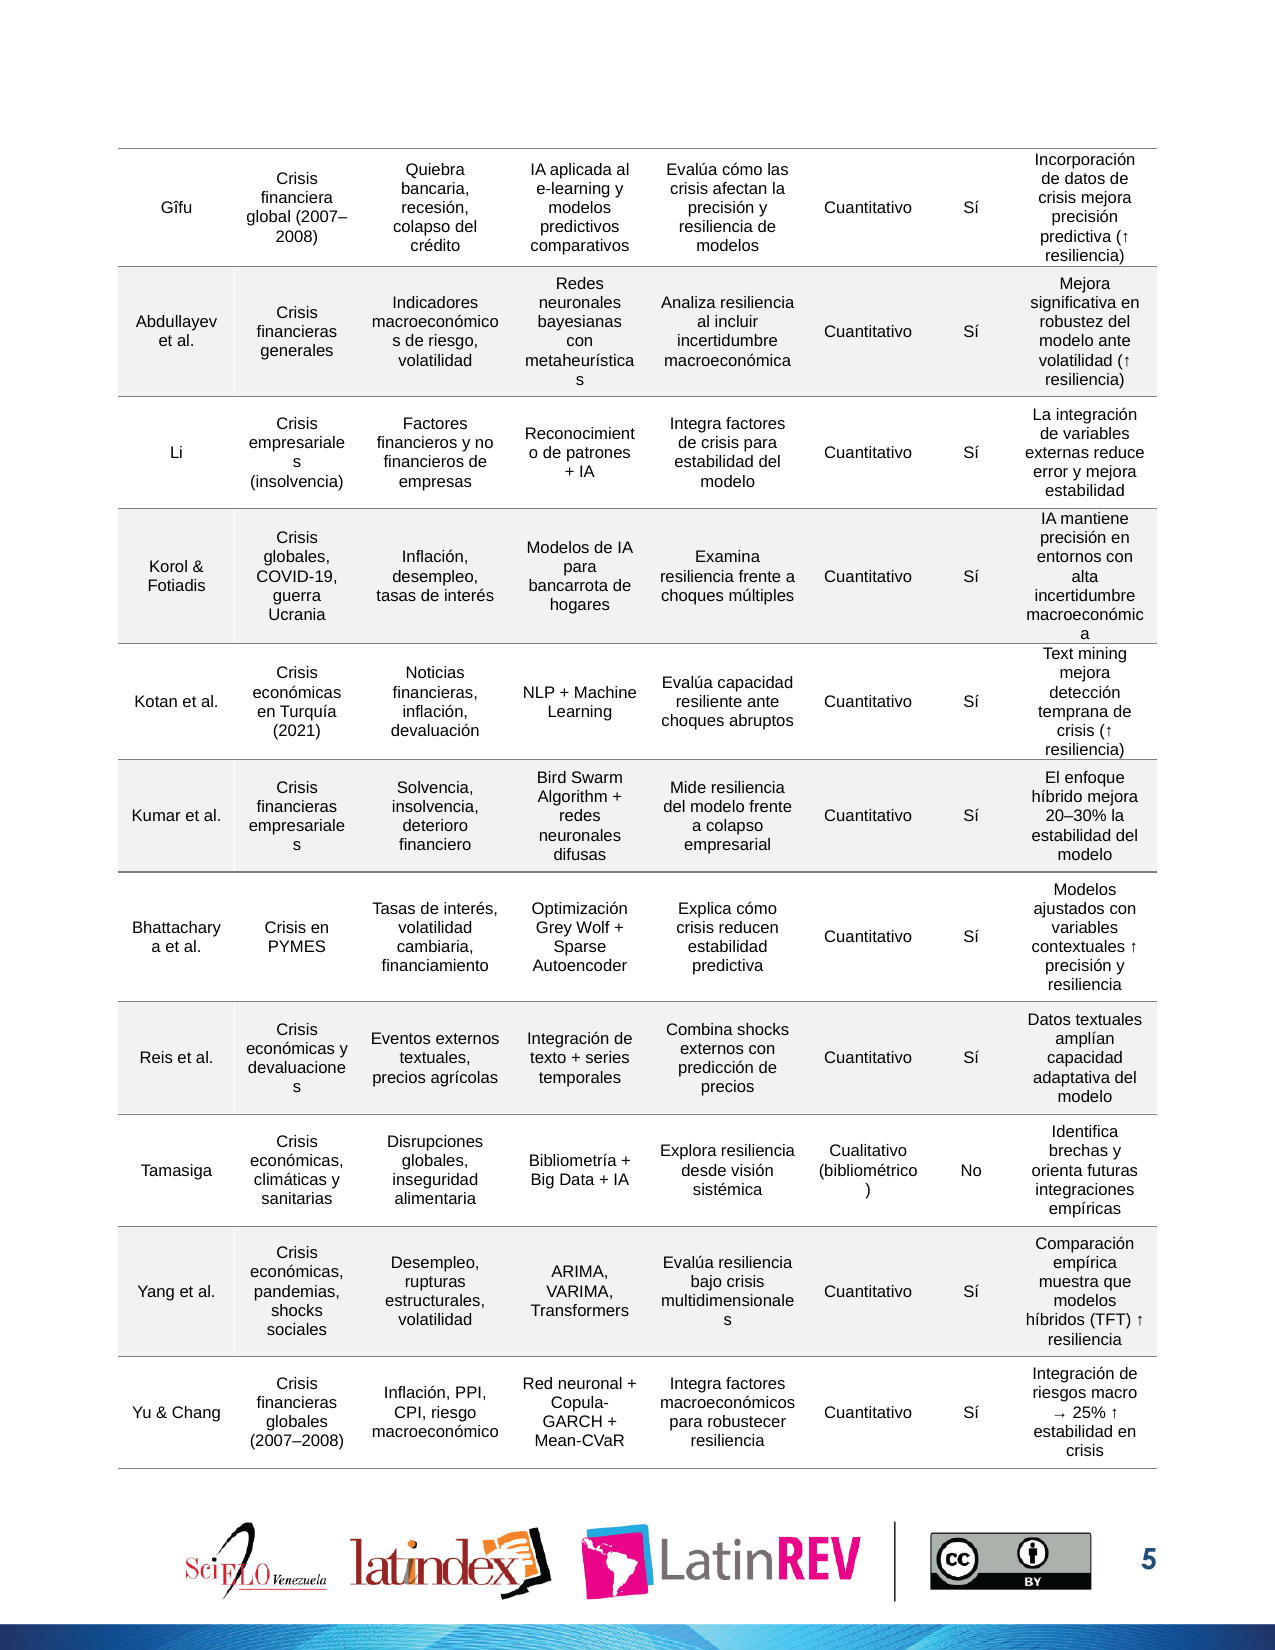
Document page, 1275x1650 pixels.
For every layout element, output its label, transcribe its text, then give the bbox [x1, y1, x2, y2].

table_cell Inflación, PPI, CPI, riesgo macroeconómico [359, 1357, 511, 1468]
table_cell Abdullayev et al. [118, 267, 234, 396]
table_cell Crisis financiera global (2007–2008) [235, 149, 359, 266]
table_cell Mejora significativa en robustez del modelo ante volatilidad (↑ resiliencia) [1013, 267, 1157, 396]
table_cell Cuantitativo [807, 1002, 929, 1113]
table_cell Evalúa capacidad resiliente ante choques abruptos [648, 644, 807, 759]
table_cell Eventos externos textuales, precios agrícolas [359, 1002, 511, 1113]
table_cell Bibliometría + Big Data + IA [511, 1115, 648, 1226]
table_cell Explica cómo crisis reducen estabilidad predictiva [648, 873, 807, 1001]
table_cell Optimización Grey Wolf + Sparse Autoencoder [511, 873, 648, 1001]
table_cell Crisis económicas, pandemias, shocks sociales [235, 1227, 359, 1356]
table_cell No [929, 1115, 1013, 1226]
table_cell Integración de riesgos macro → 25% ↑ estabilidad en crisis [1013, 1357, 1157, 1468]
table_cell Evalúa cómo las crisis afectan la precisión y resiliencia de modelos [648, 149, 807, 266]
table_cell Explora resiliencia desde visión sistémica [648, 1115, 807, 1226]
table_cell Cuantitativo [807, 397, 929, 508]
table_cell Sí [929, 509, 1013, 643]
table_cell Indicadores macroeconómicos de riesgo, volatilidad [359, 267, 511, 396]
table_cell Identifica brechas y orienta futuras integraciones empíricas [1013, 1115, 1157, 1226]
table_cell Redes neuronales bayesianas con metaheurísticas [511, 267, 648, 396]
table_cell Sí [929, 644, 1013, 759]
table_cell Crisis globales, COVID-19, guerra Ucrania [235, 509, 359, 643]
table_cell El enfoque híbrido mejora 20–30% la estabilidad del modelo [1013, 760, 1157, 871]
table_cell Desempleo, rupturas estructurales, volatilidad [359, 1227, 511, 1356]
table_cell Cuantitativo [807, 149, 929, 266]
table_cell Analiza resiliencia al incluir incertidumbre macroeconómica [648, 267, 807, 396]
table_cell Bird Swarm Algorithm + redes neuronales difusas [511, 760, 648, 871]
table_cell Yang et al. [118, 1227, 234, 1356]
table_cell Comparación empírica muestra que modelos híbridos (TFT) ↑ resiliencia [1013, 1227, 1157, 1356]
table_cell Crisis empresariales (insolvencia) [235, 397, 359, 508]
table_cell Cuantitativo [807, 1227, 929, 1356]
table_cell Noticias financieras, inflación, devaluación [359, 644, 511, 759]
table_cell Sí [929, 760, 1013, 871]
table_cell Crisis económicas y devaluaciones [235, 1002, 359, 1113]
table_cell La integración de variables externas reduce error y mejora estabilidad [1013, 397, 1157, 508]
table_cell Crisis en PYMES [235, 873, 359, 1001]
table_cell Incorporación de datos de crisis mejora precisión predictiva (↑ resiliencia) [1013, 149, 1157, 266]
picture [0, 1500, 1275, 1650]
table_cell NLP + Machine Learning [511, 644, 648, 759]
table_cell Examina resiliencia frente a choques múltiples [648, 509, 807, 643]
table_cell Gîfu [118, 149, 234, 266]
table_cell Yu & Chang [118, 1357, 234, 1468]
table_cell Sí [929, 267, 1013, 396]
table_cell Cuantitativo [807, 1357, 929, 1468]
table_cell Kotan et al. [118, 644, 234, 759]
table_cell Crisis financieras empresariales [235, 760, 359, 871]
table_cell Datos textuales amplían capacidad adaptativa del modelo [1013, 1002, 1157, 1113]
table_cell Cuantitativo [807, 873, 929, 1001]
table_cell Li [118, 397, 234, 508]
table_cell Modelos de IA para bancarrota de hogares [511, 509, 648, 643]
table_cell Cuantitativo [807, 644, 929, 759]
table_cell Mide resiliencia del modelo frente a colapso empresarial [648, 760, 807, 871]
table_cell Crisis financieras globales (2007–2008) [235, 1357, 359, 1468]
table_cell Solvencia, insolvencia, deterioro financiero [359, 760, 511, 871]
table_cell Sí [929, 397, 1013, 508]
table_cell Crisis económicas en Turquía (2021) [235, 644, 359, 759]
table_cell Text mining mejora detección temprana de crisis (↑ resiliencia) [1013, 644, 1157, 759]
table_cell Bhattacharya et al. [118, 873, 234, 1001]
table_cell Evalúa resiliencia bajo crisis multidimensionales [648, 1227, 807, 1356]
table_cell Reconocimiento de patrones + IA [511, 397, 648, 508]
table_cell Disrupciones globales, inseguridad alimentaria [359, 1115, 511, 1226]
table_cell Tasas de interés, volatilidad cambiaria, financiamiento [359, 873, 511, 1001]
table_cell Crisis financieras generales [235, 267, 359, 396]
table_cell Inflación, desempleo, tasas de interés [359, 509, 511, 643]
table_cell Quiebra bancaria, recesión, colapso del crédito [359, 149, 511, 266]
table_cell Sí [929, 1002, 1013, 1113]
table_cell Integra factores de crisis para estabilidad del modelo [648, 397, 807, 508]
table_cell Combina shocks externos con predicción de precios [648, 1002, 807, 1113]
table_cell Factores financieros y no financieros de empresas [359, 397, 511, 508]
table_cell Modelos ajustados con variables contextuales ↑ precisión y resiliencia [1013, 873, 1157, 1001]
table_cell Cualitativo (bibliométrico) [807, 1115, 929, 1226]
table_cell ARIMA, VARIMA, Transformers [511, 1227, 648, 1356]
table_cell Reis et al. [118, 1002, 234, 1113]
table_cell IA mantiene precisión en entornos con alta incertidumbre macroeconómica [1013, 509, 1157, 643]
table_cell Cuantitativo [807, 509, 929, 643]
table_cell Red neuronal + Copula-GARCH + Mean-CVaR [511, 1357, 648, 1468]
table_cell Cuantitativo [807, 267, 929, 396]
table_cell Sí [929, 1357, 1013, 1468]
table_cell IA aplicada al e-learning y modelos predictivos comparativos [511, 149, 648, 266]
table_cell Korol & Fotiadis [118, 509, 234, 643]
table_cell Tamasiga [118, 1115, 234, 1226]
table_cell Integra factores macroeconómicos para robustecer resiliencia [648, 1357, 807, 1468]
table_cell Cuantitativo [807, 760, 929, 871]
table_cell Sí [929, 873, 1013, 1001]
table_cell Sí [929, 1227, 1013, 1356]
table_cell Integración de texto + series temporales [511, 1002, 648, 1113]
table_cell Sí [929, 149, 1013, 266]
table_cell Crisis económicas, climáticas y sanitarias [235, 1115, 359, 1226]
table_cell Kumar et al. [118, 760, 234, 871]
